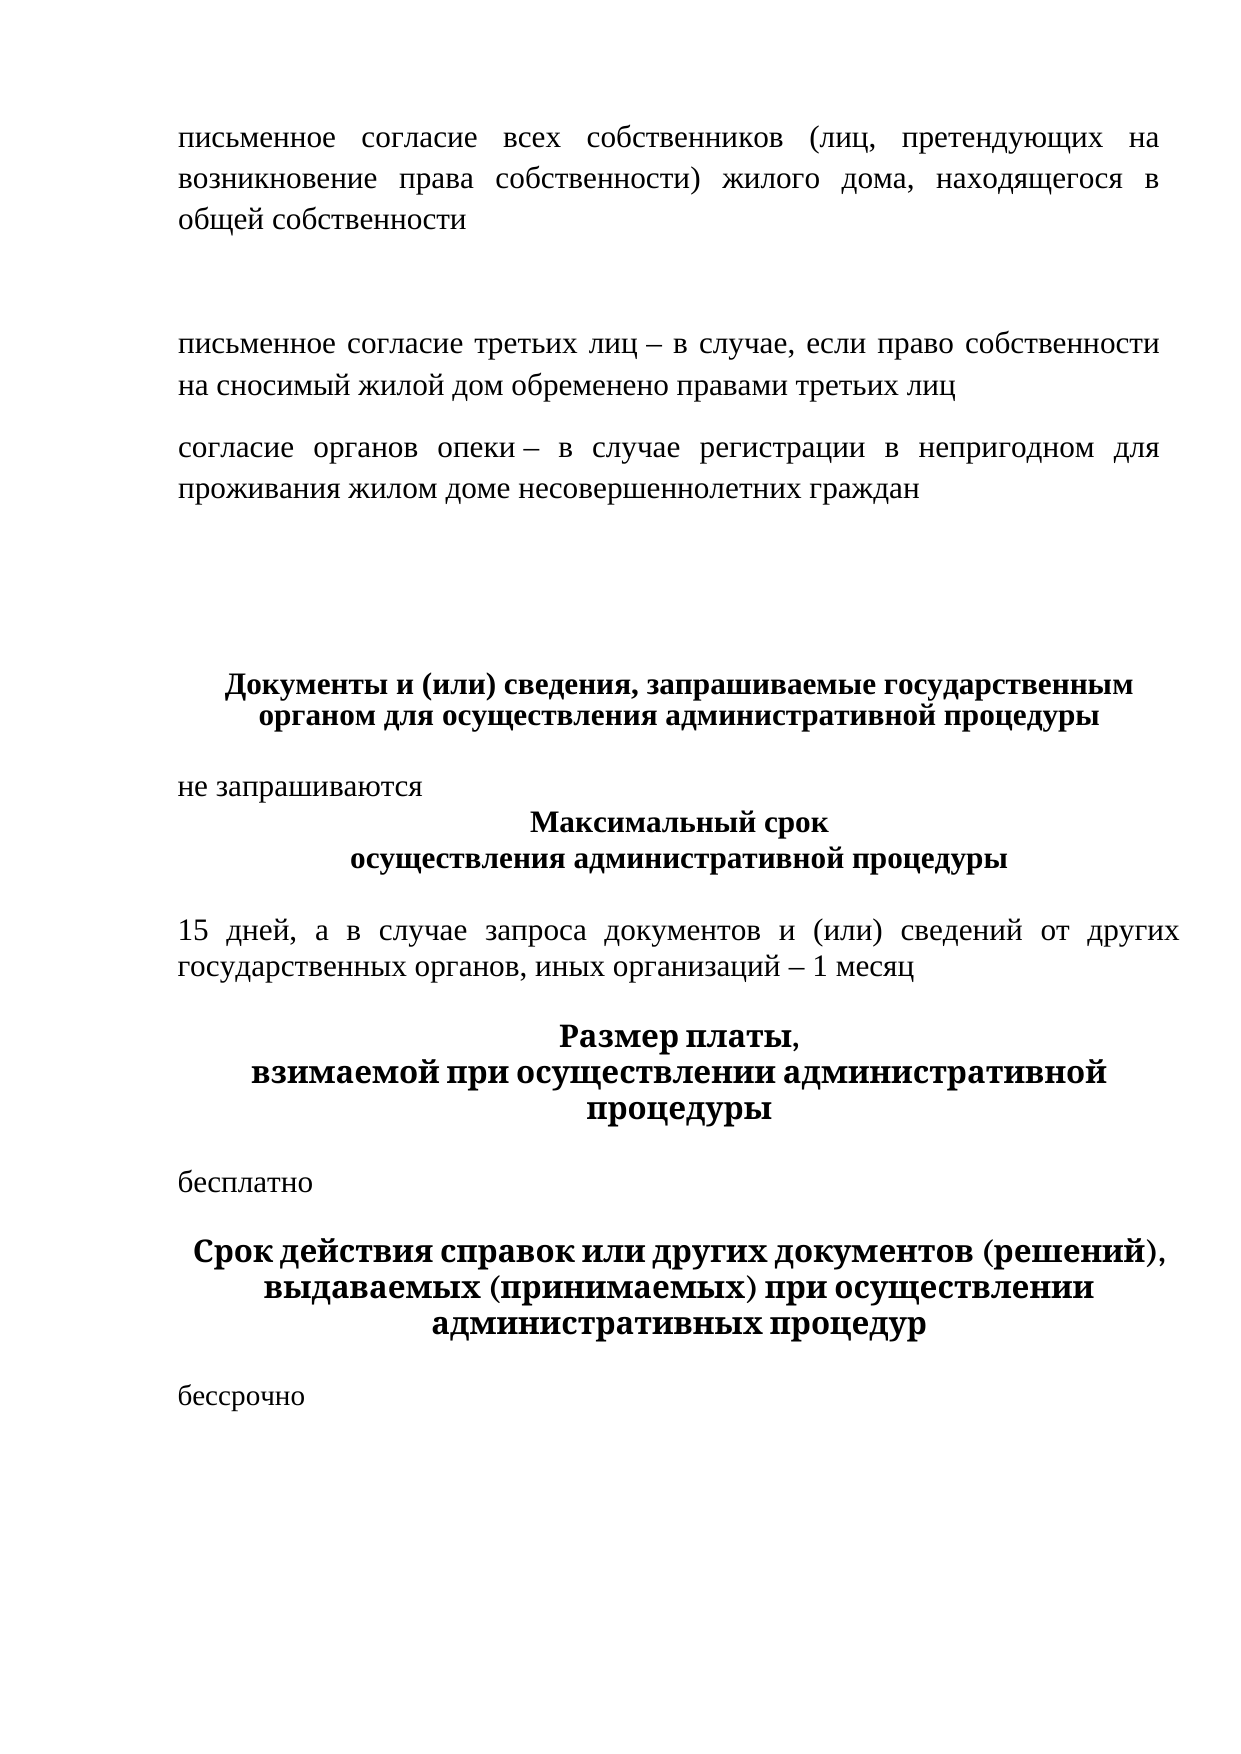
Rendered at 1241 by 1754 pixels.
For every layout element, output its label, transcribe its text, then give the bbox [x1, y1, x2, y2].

text 15 дней, а в случае запроса документов и (или) сведений от других государственных органов, иных организаций – 1 месяц [177, 911, 1181, 983]
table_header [177, 118, 1161, 530]
text не запрашиваются [177, 767, 1181, 803]
text Срок действия справок или других документов (решений), выдаваемых (принимаемых) при осуществлении административных процедур [177, 1235, 1181, 1342]
text Размер платы, [177, 1019, 1181, 1055]
text осуществления административной процедуры [177, 839, 1181, 875]
text Документы и (или) сведения, запрашиваемые государственным органом для осуществления административной процедуры [177, 669, 1181, 732]
text Максимальный срок [177, 803, 1181, 839]
text бесплатно [177, 1163, 1181, 1199]
text бессрочно [177, 1378, 1181, 1412]
text взимаемой при осуществлении административной процедуры [177, 1055, 1181, 1127]
